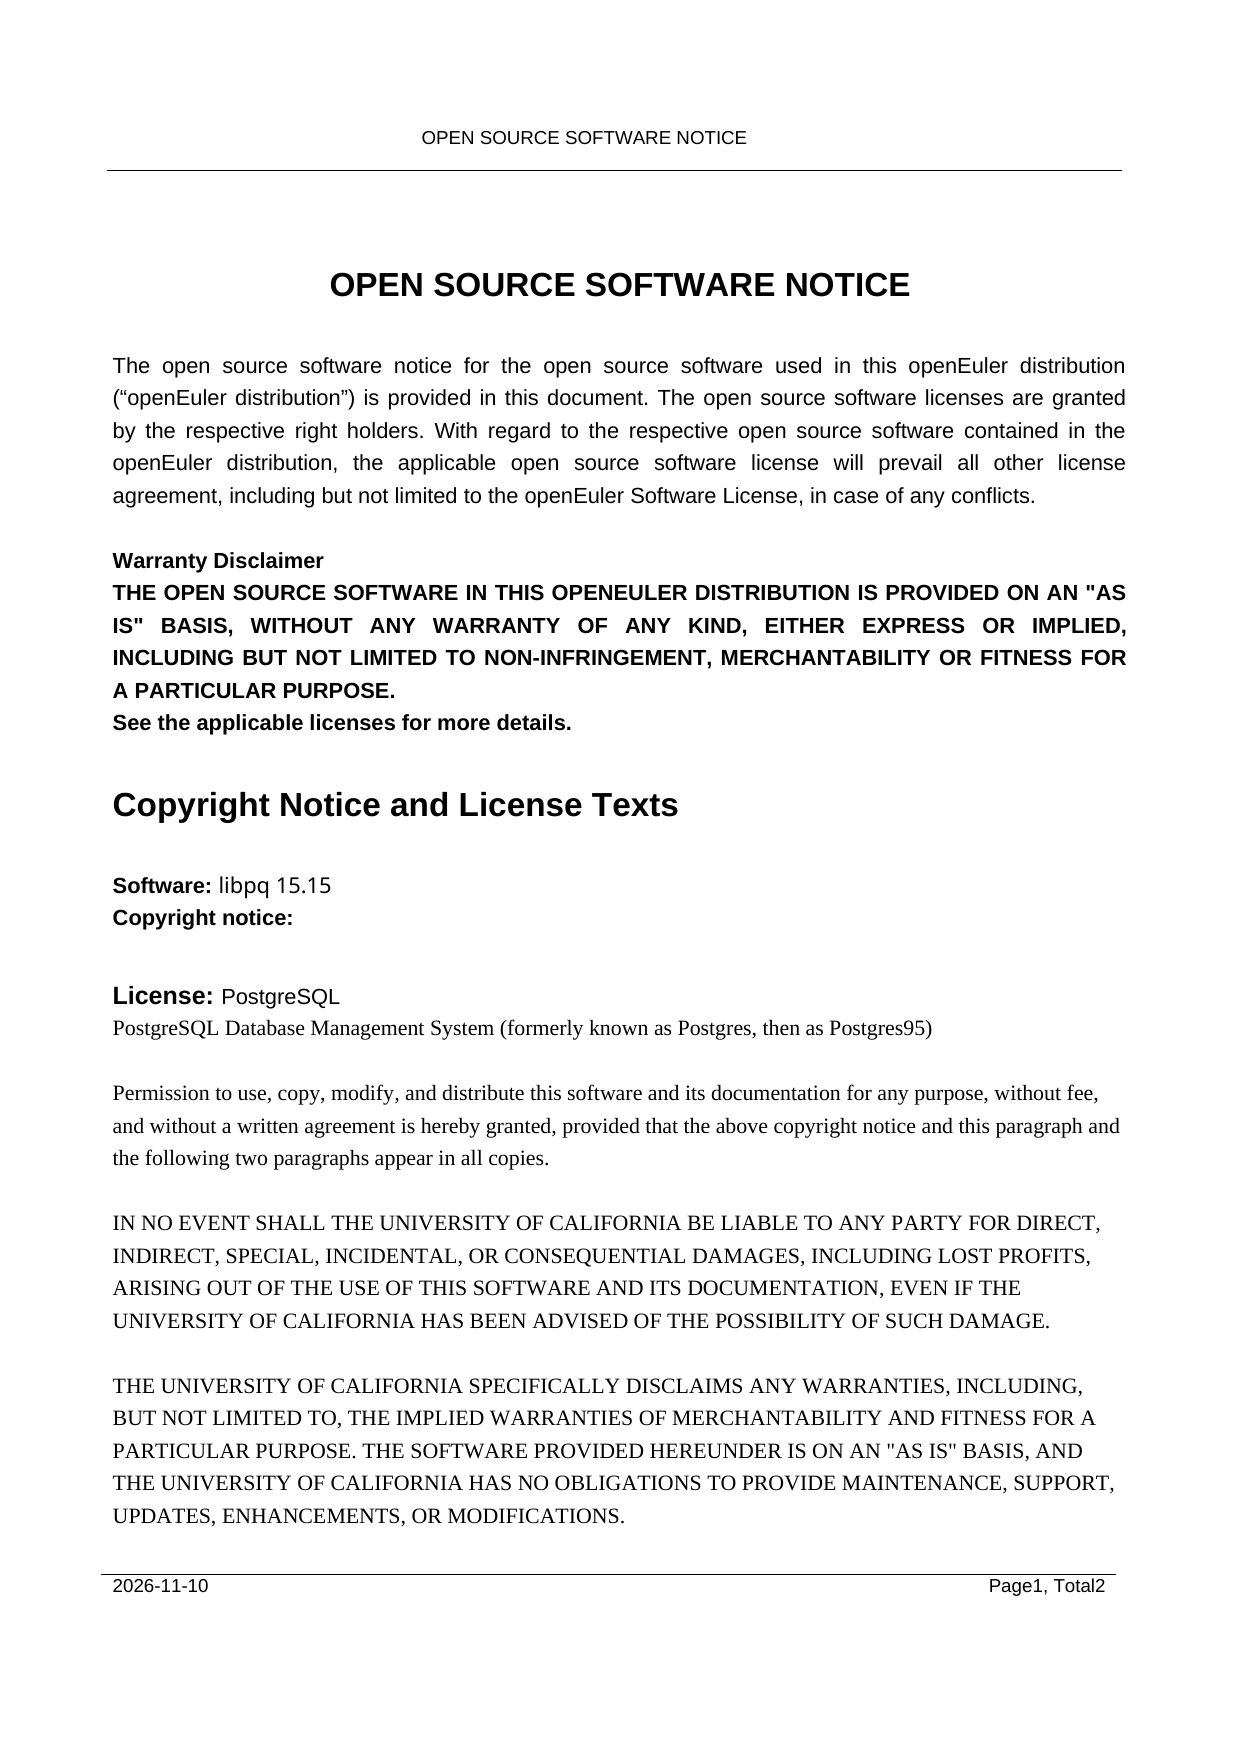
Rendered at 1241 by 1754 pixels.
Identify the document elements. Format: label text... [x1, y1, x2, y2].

text The open source software notice for the open source software used in this openEuler distribution (“openEuler distribution”) is provided in this document. The open source software licenses are granted by the respective right holders. With regard to the respective open source software contained in the openEuler distribution, the applicable open source software license will prevail all other license agreement, including but not limited to the openEuler Software License, in case of any conflicts. [112, 349, 1128, 511]
text PostgreSQL Database Management System (formerly known as Postgres, then as Postgres95) Permission to use, copy, modify, and distribute this software and its documentation for any purpose, without fee, and without a written agreement is hereby granted, provided that the above copyright notice and this paragraph and the following two paragraphs appear in all copies. IN NO EVENT SHALL THE UNIVERSITY OF CALIFORNIA BE LIABLE TO ANY PARTY FOR DIRECT, INDIRECT, SPECIAL, INCIDENTAL, OR CONSEQUENTIAL DAMAGES, INCLUDING LOST PROFITS, ARISING OUT OF THE USE OF THIS SOFTWARE AND ITS DOCUMENTATION, EVEN IF THE UNIVERSITY OF CALIFORNIA HAS BEEN ADVISED OF THE POSSIBILITY OF SUCH DAMAGE. THE UNIVERSITY OF CALIFORNIA SPECIFICALLY DISCLAIMS ANY WARRANTIES, INCLUDING, BUT NOT LIMITED TO, THE IMPLIED WARRANTIES OF MERCHANTABILITY AND FITNESS FOR A PARTICULAR PURPOSE. THE SOFTWARE PROVIDED HEREUNDER IS ON AN "AS IS" BASIS, AND THE UNIVERSITY OF CALIFORNIA HAS NO OBLIGATIONS TO PROVIDE MAINTENANCE, SUPPORT, UPDATES, ENHANCEMENTS, OR MODIFICATIONS. [112, 1012, 1128, 1564]
text OPEN SOURCE SOFTWARE NOTICE [112, 251, 1128, 316]
text Copyright Notice and License Texts [112, 771, 1128, 836]
text Copyright notice: [112, 901, 1128, 934]
text THE OPEN SOURCE SOFTWARE IN THIS OPENEULER DISTRIBUTION IS PROVIDED ON AN "AS IS" BASIS, WITHOUT ANY WARRANTY OF ANY KIND, EITHER EXPRESS OR IMPLIED, INCLUDING BUT NOT LIMITED TO NON-INFRINGEMENT, MERCHANTABILITY OR FITNESS FOR A PARTICULAR PURPOSE. See the applicable licenses for more details. [112, 576, 1128, 739]
text License: PostgreSQL [112, 979, 1128, 1012]
text Warranty Disclaimer [112, 544, 1128, 576]
title Software: libpq 15.15 [112, 869, 1128, 901]
